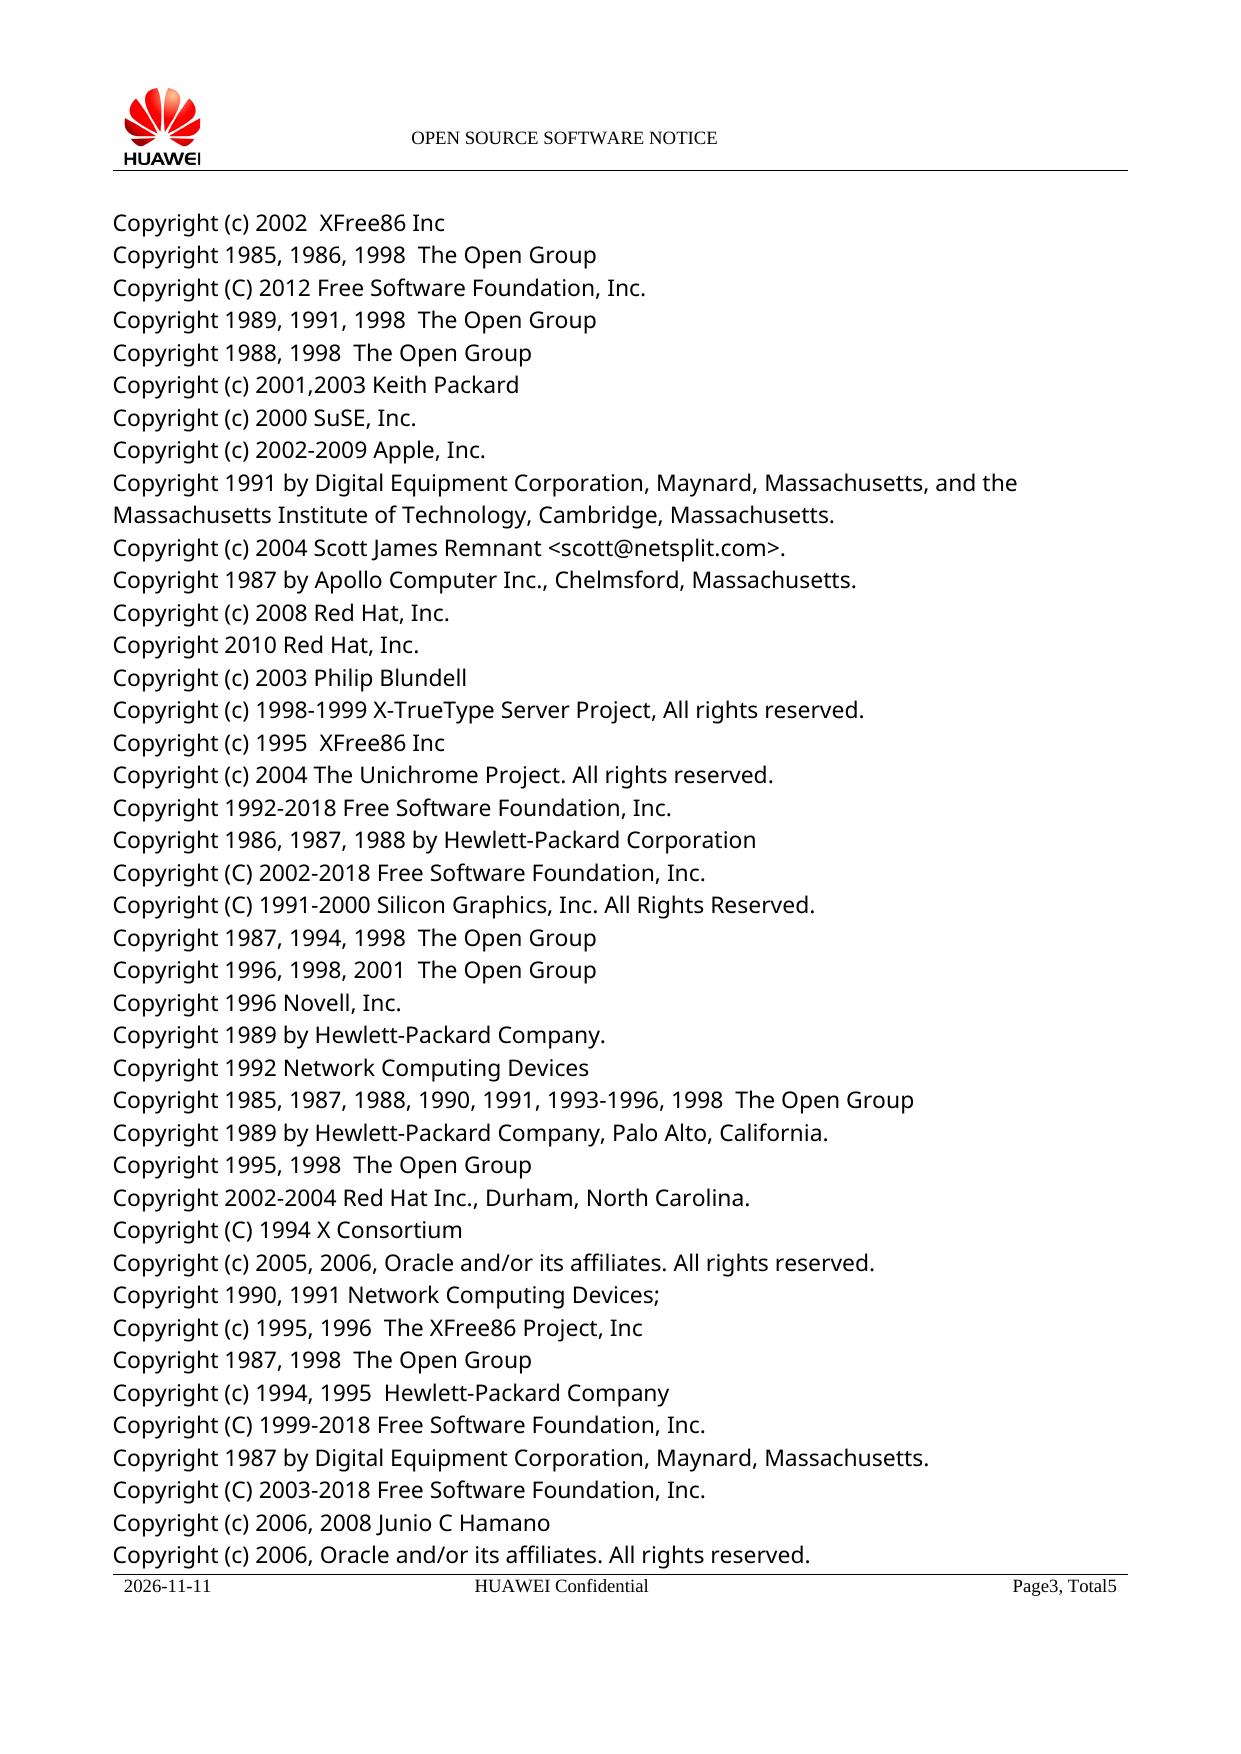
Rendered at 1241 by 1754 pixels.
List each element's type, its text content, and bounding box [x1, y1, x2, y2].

picture [124, 88, 201, 165]
